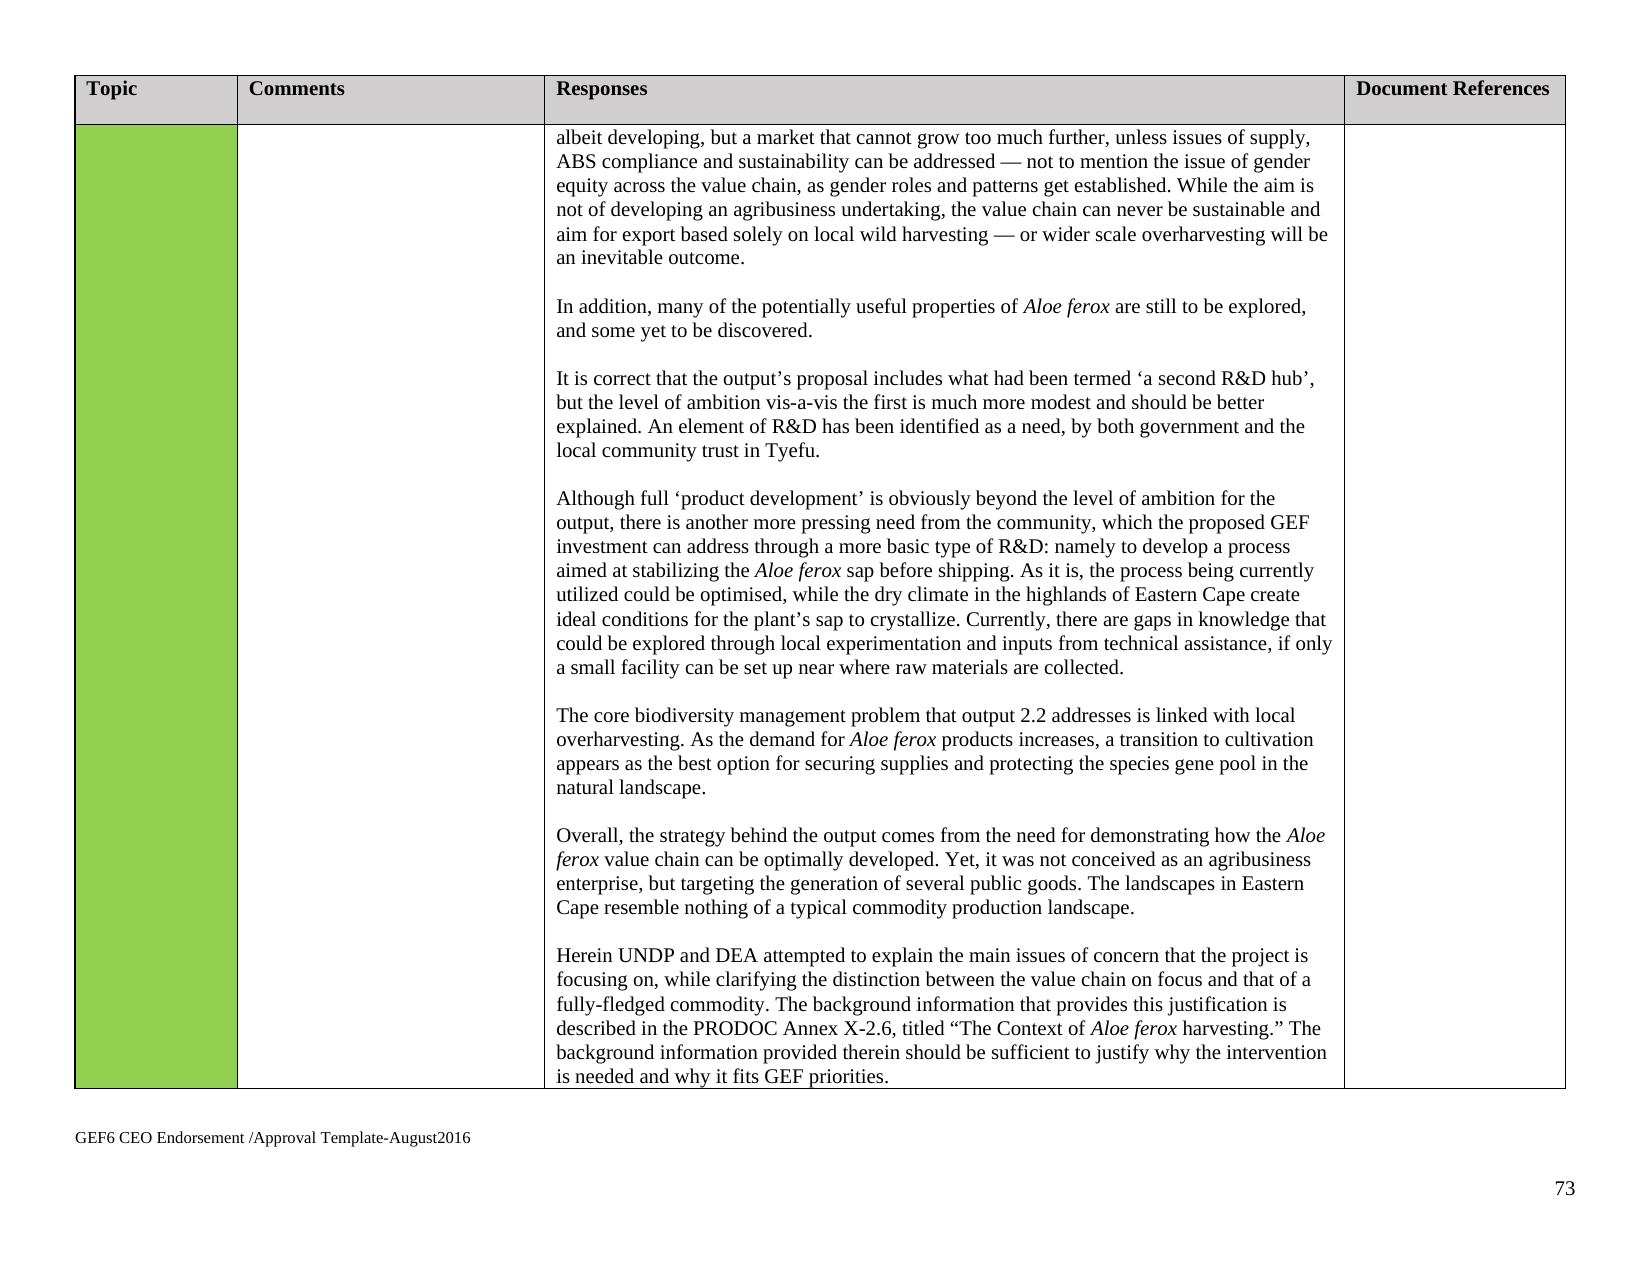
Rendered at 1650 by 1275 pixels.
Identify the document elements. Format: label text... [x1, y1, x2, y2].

table_header Responses [545, 76, 1344, 124]
table_header Document References [1345, 76, 1565, 124]
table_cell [1345, 125, 1565, 1088]
table_cell [76, 125, 237, 1088]
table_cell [545, 125, 1344, 1088]
table_header Comments [238, 76, 544, 124]
table_header Topic [76, 76, 237, 124]
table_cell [238, 125, 544, 1088]
